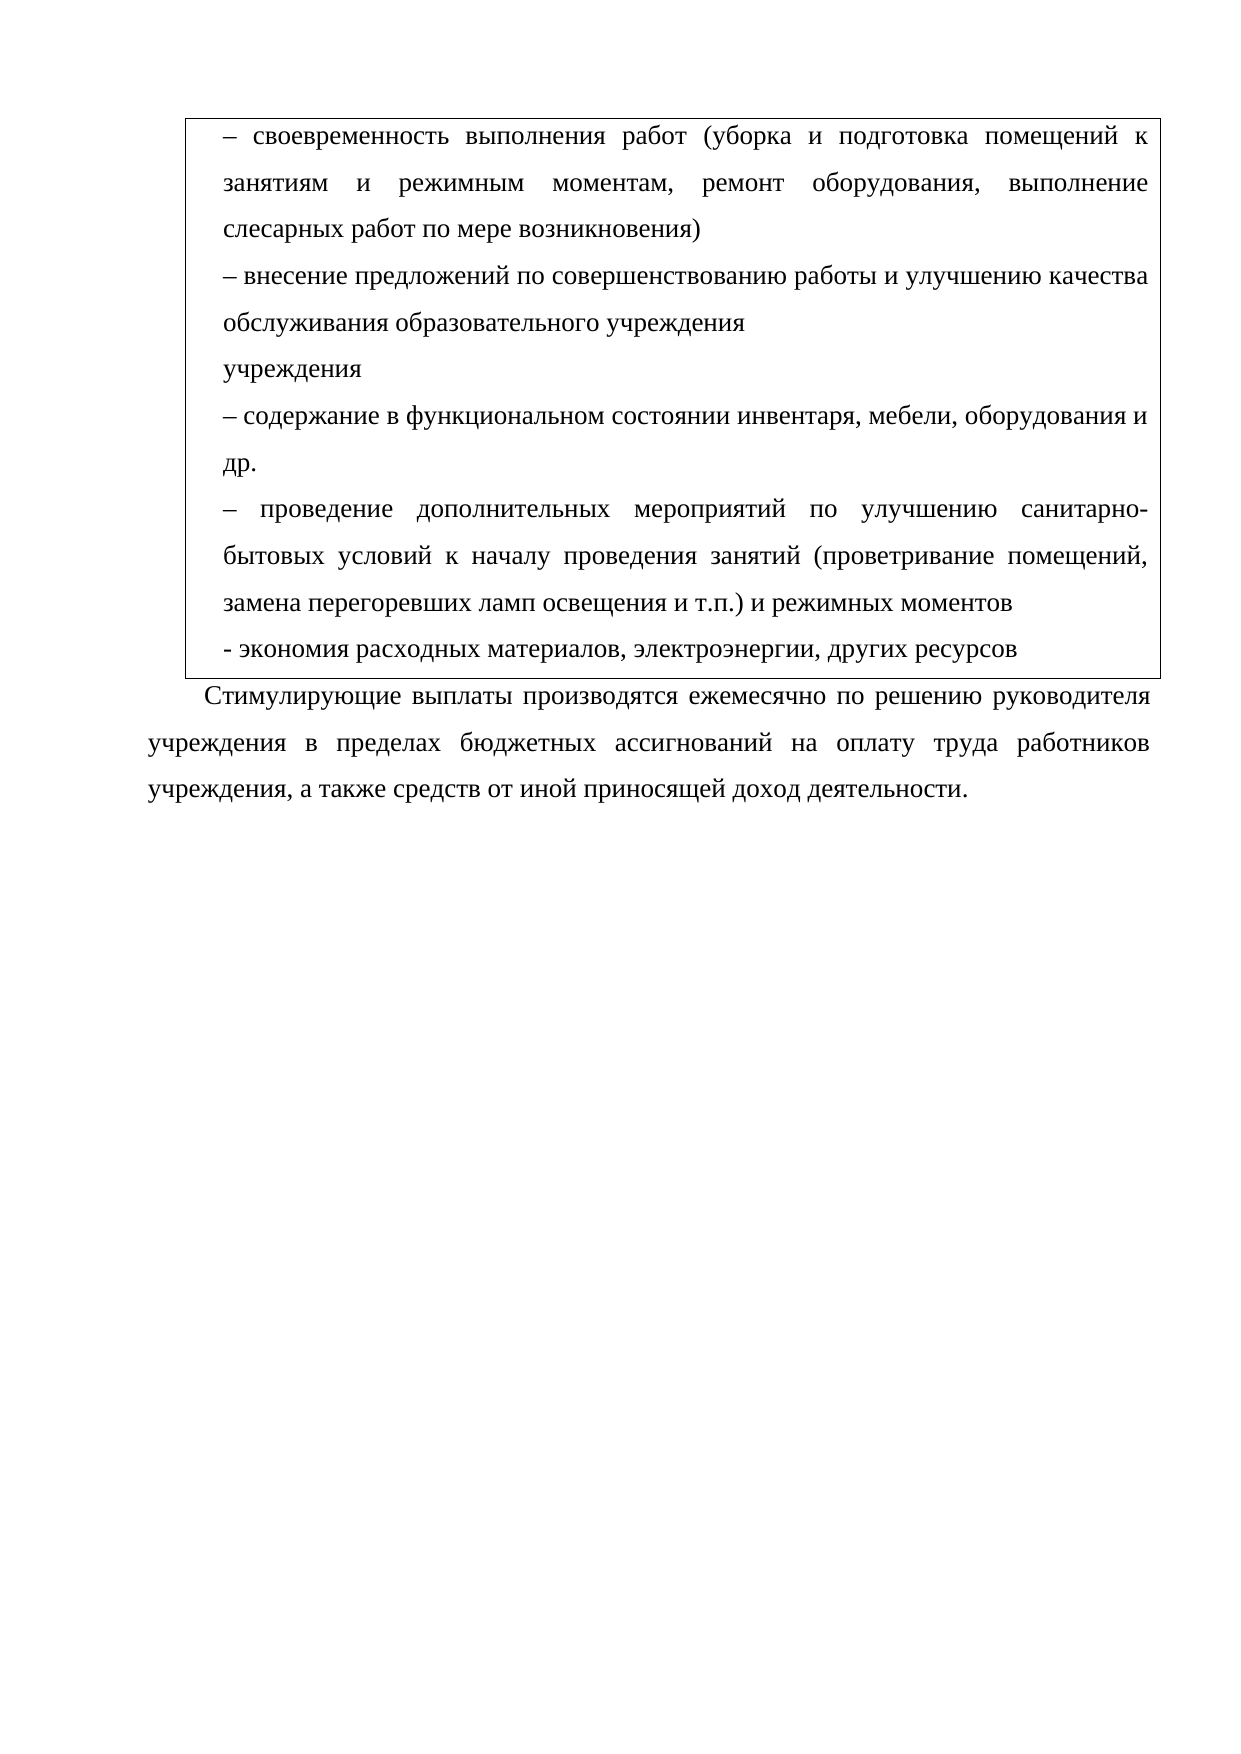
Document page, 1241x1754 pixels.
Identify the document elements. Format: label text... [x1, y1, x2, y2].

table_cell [186, 119, 1160, 678]
text Стимулирующие выплаты производятся ежемесячно по решению руководителя учреждения в пределах бюджетных ассигнований на оплату труда работников учреждения, а также средств от иной приносящей доход деятельности. [148, 679, 1152, 803]
